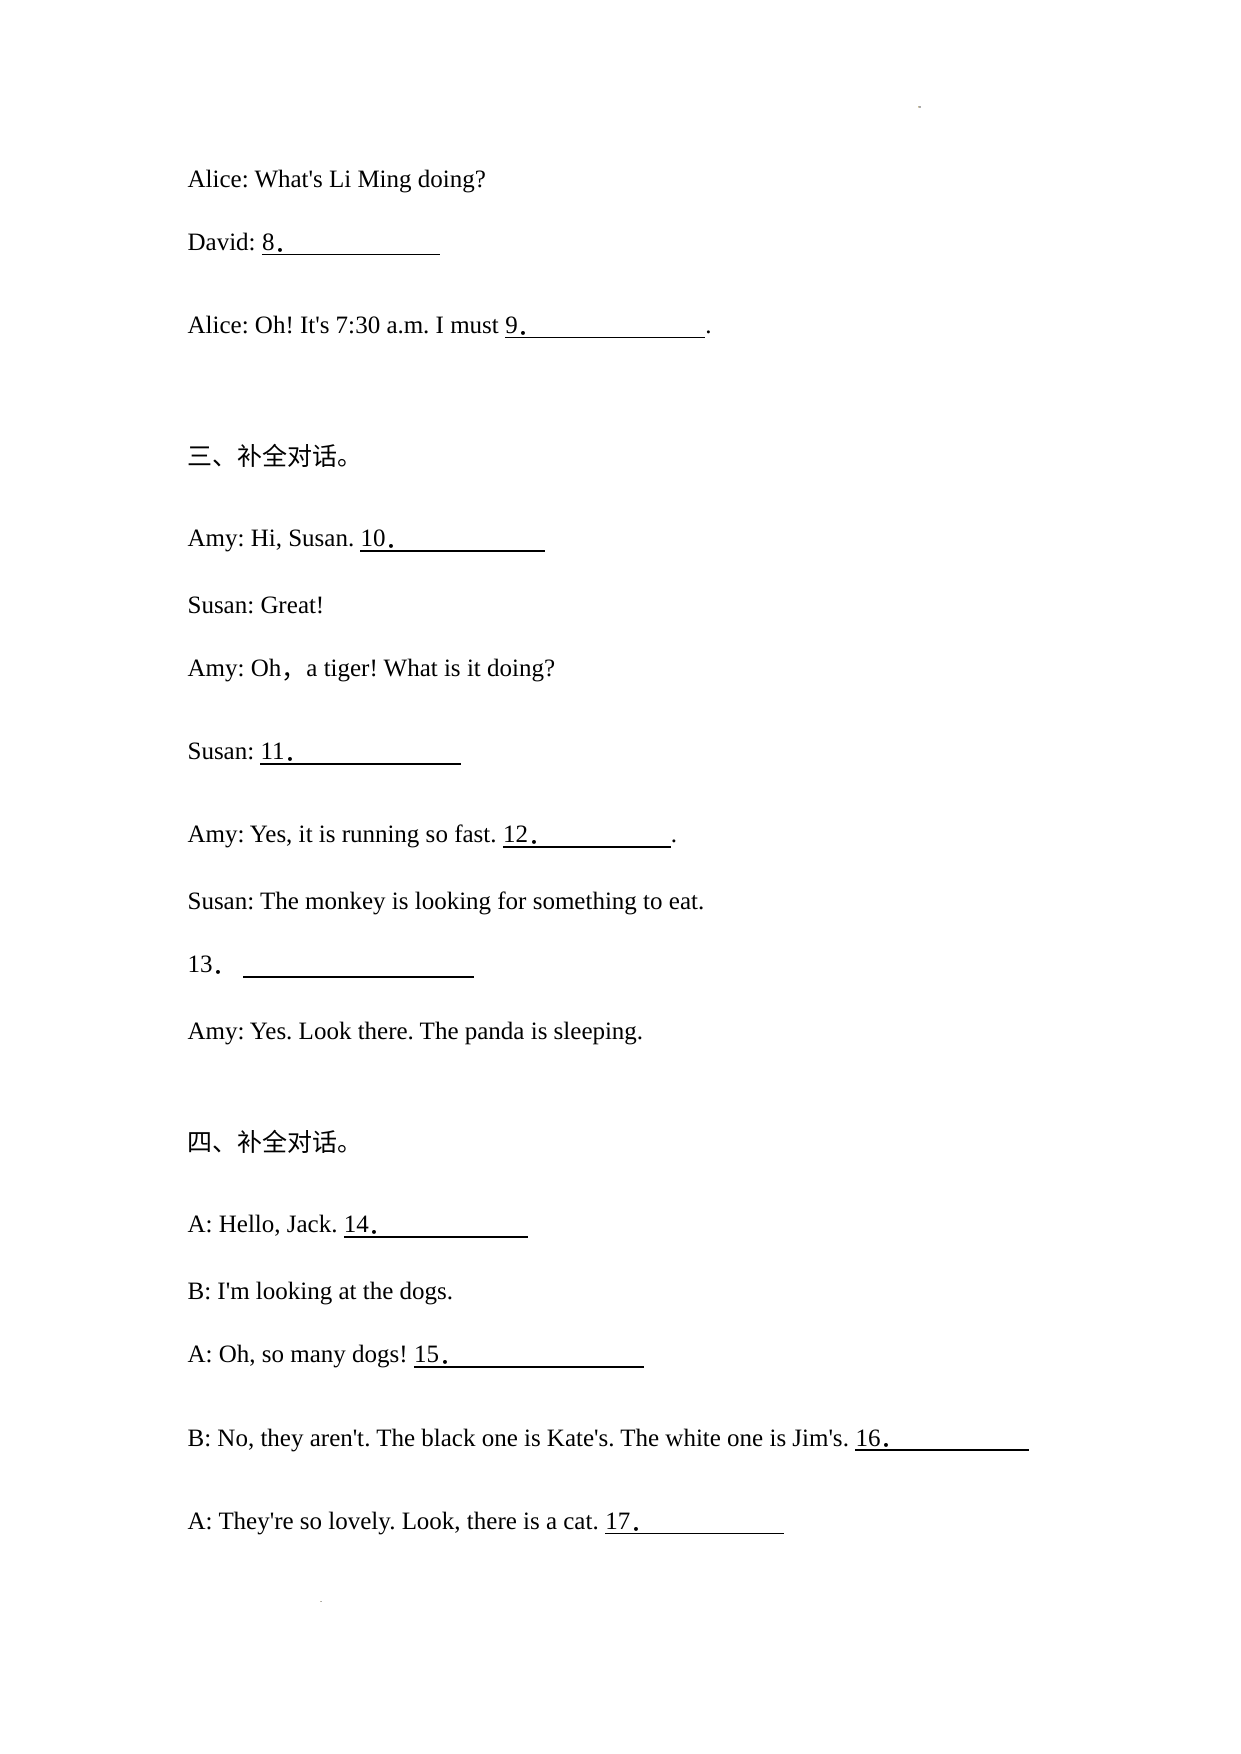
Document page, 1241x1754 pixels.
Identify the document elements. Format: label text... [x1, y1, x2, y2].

text A: Oh, so many dogs! 15． [187, 1321, 1053, 1386]
text Susan: Great! [187, 588, 1053, 621]
text Alice: Oh! It's 7:30 a.m. I must 9． . [187, 292, 1053, 357]
text B: I'm looking at the dogs. [187, 1274, 1053, 1307]
text A: They're so lovely. Look, there is a cat. 17． [187, 1488, 1053, 1553]
text 三、补全对话。 [187, 422, 1053, 487]
text Amy: Oh，a tiger! What is it doing? [187, 635, 1053, 700]
text A: Hello, Jack. 14． [187, 1191, 1053, 1256]
text Alice: What's Li Ming doing? [187, 162, 1053, 194]
text Amy: Yes, it is running so fast. 12． . [187, 801, 1053, 866]
text B: No, they aren't. The black one is Kate's. The white one is Jim's. 16． [187, 1404, 1053, 1469]
text Susan: The monkey is looking for something to eat. [187, 884, 1053, 917]
text Amy: Hi, Susan. 10． [187, 505, 1053, 570]
text Amy: Yes. Look there. The panda is sleeping. [187, 1014, 1053, 1047]
text David: 8． [187, 209, 1053, 274]
text Susan: 11． [187, 718, 1053, 783]
text 四、补全对话。 [187, 1108, 1053, 1173]
